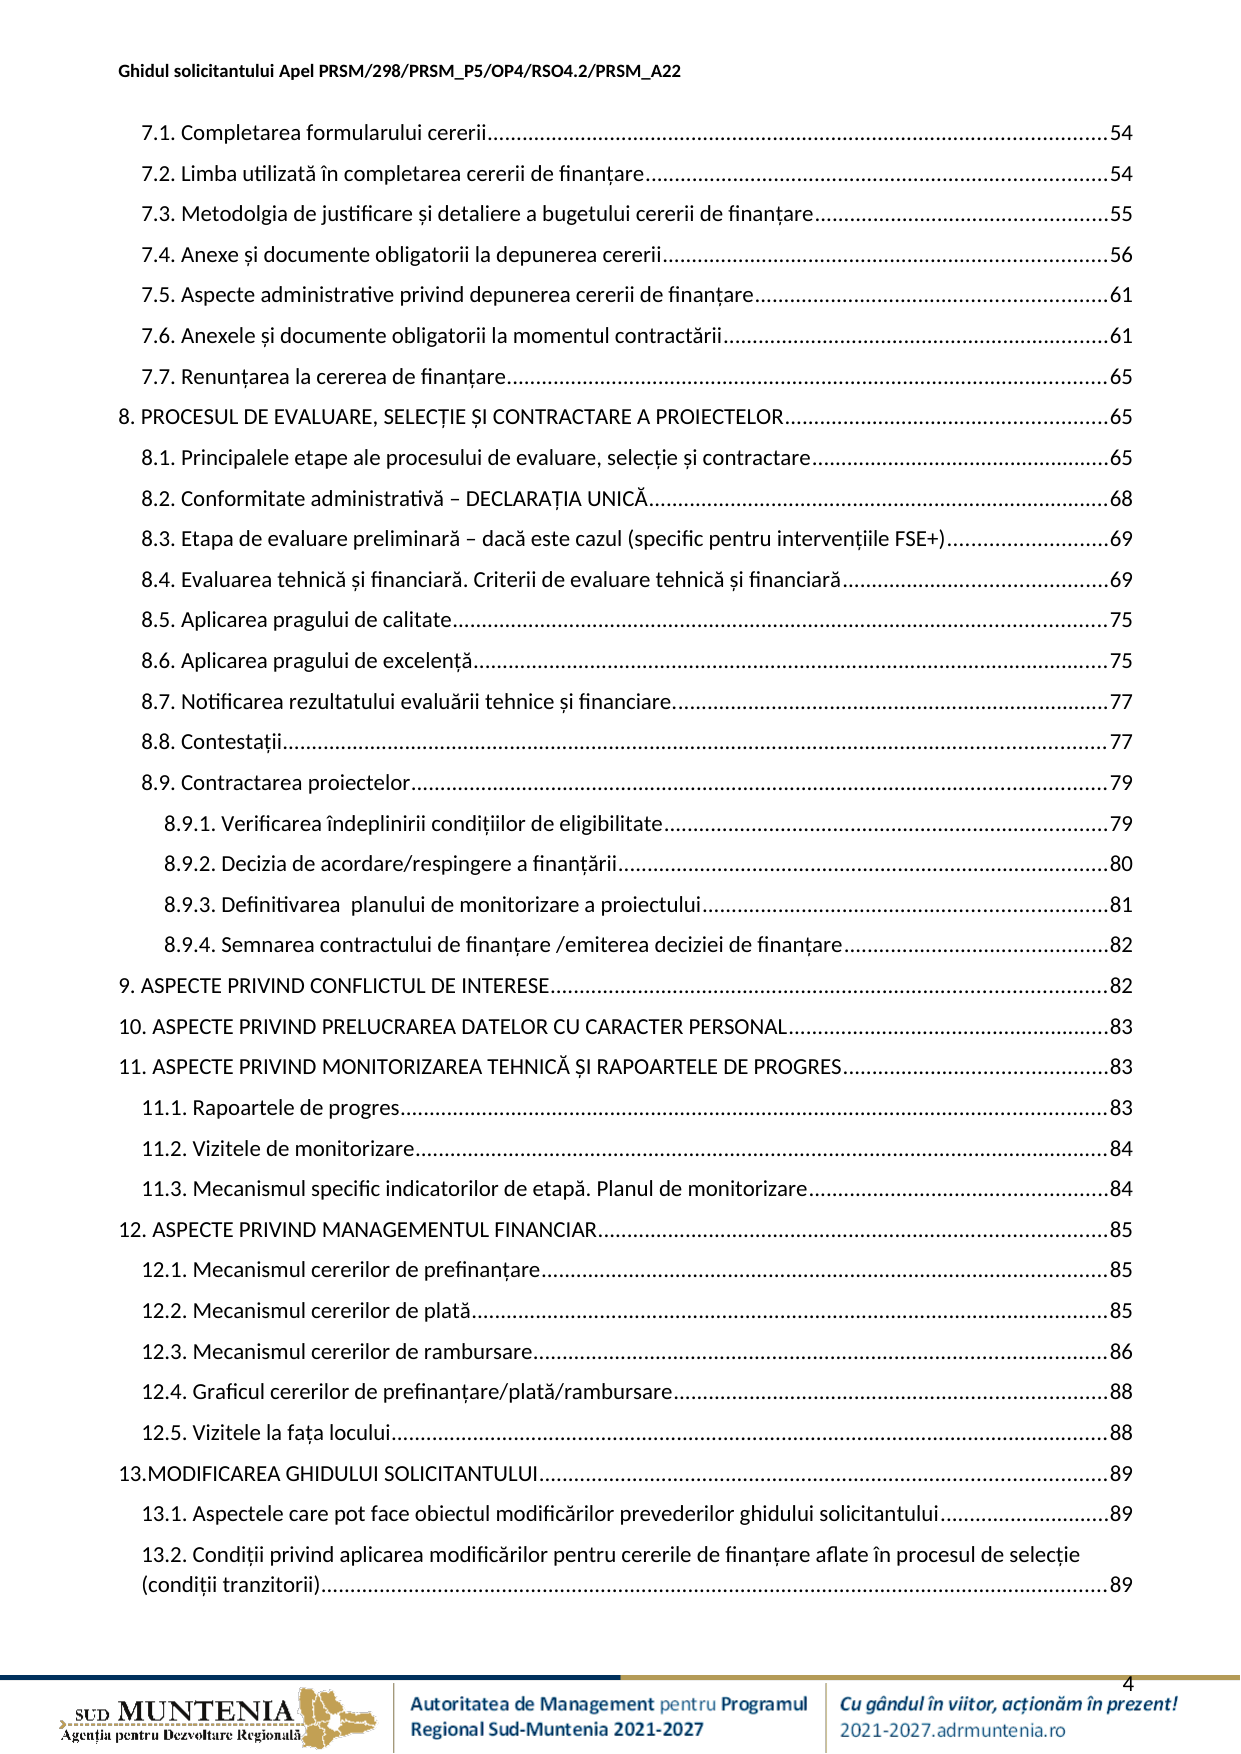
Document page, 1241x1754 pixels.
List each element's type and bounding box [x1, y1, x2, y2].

picture [0, 1675, 1241, 1754]
